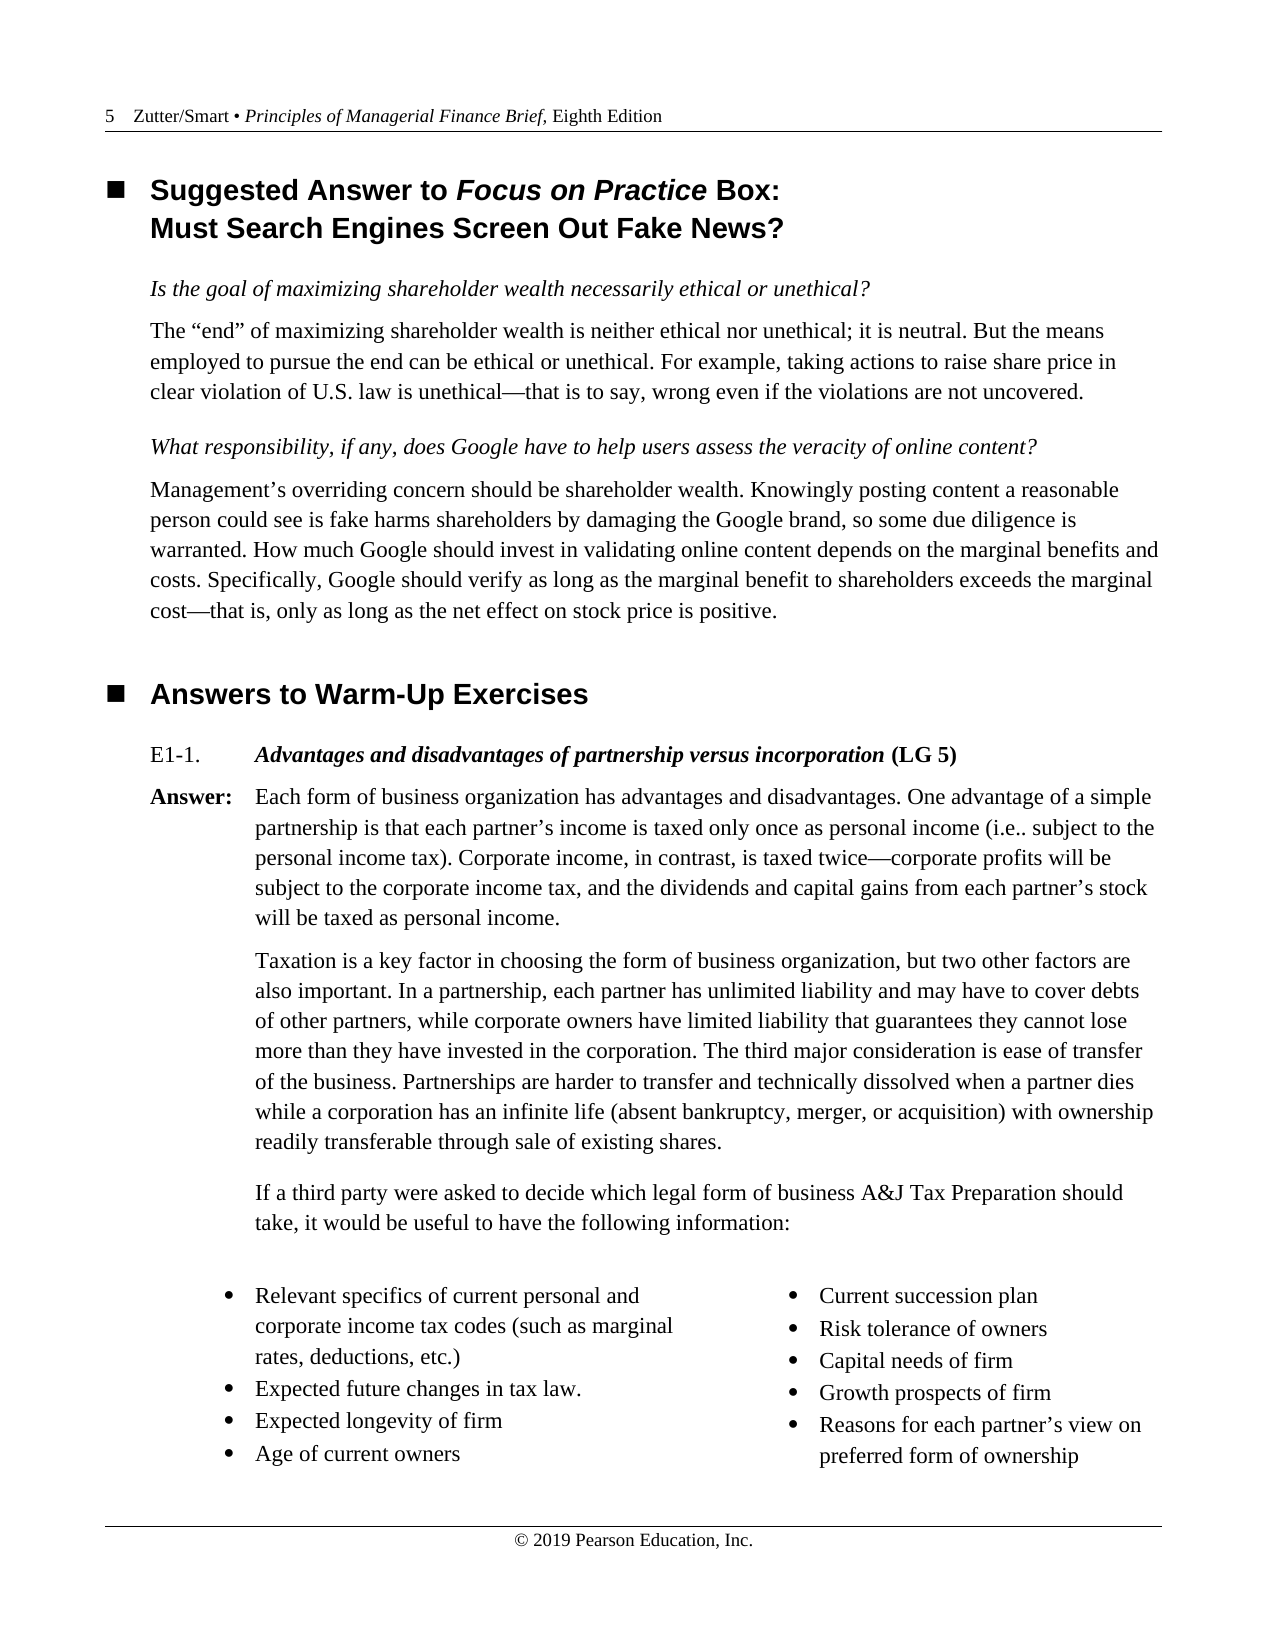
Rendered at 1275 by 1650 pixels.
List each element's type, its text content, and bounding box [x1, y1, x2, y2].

list E1-1. Advantages and disadvantages of partnership versus incorporation (LG 5) [150, 741, 1162, 767]
list Expected future changes in tax law. [225, 1375, 707, 1401]
list Expected longevity of firm [225, 1407, 707, 1434]
text Relevant specifics of current personal and corporate income tax codes (such as marginal rates, deductions, etc.) [225, 1282, 707, 1369]
list Management’s overriding concern should be shareholder wealth. Knowingly posting content a reasonable person could see is fake harms shareholders by damaging the Google brand, so some due diligence is warranted. How much Google should invest in validating online content depends on the marginal benefits and costs. Specifically, Google should verify as long as the marginal benefit to shareholders exceeds the marginal cost—that is, only as long as the net effect on stock price is positive. [150, 476, 1162, 623]
text Answer: Each form of business organization has advantages and disadvantages. One advantage of a simple partnership is that each partner’s income is taxed only once as personal income (i.e.. subject to the personal income tax). Corporate income, in contrast, is taxed twice—corporate profits will be subject to the corporate income tax, and the dividends and capital gains from each partner’s stock will be taxed as personal income. [150, 783, 1162, 931]
text If a third party were asked to decide which legal form of business A&J Tax Preparation should take, it would be useful to have the following information: [255, 1179, 1162, 1236]
text Age of current owners [225, 1439, 707, 1466]
list Is the goal of maximizing shareholder wealth necessarily ethical or unethical? [150, 275, 1162, 301]
text Capital needs of firm [789, 1347, 1219, 1373]
list What responsibility, if any, does Google have to help users assess the veracity of online content? [150, 433, 1162, 459]
text Current succession plan [789, 1282, 1219, 1309]
text Growth prospects of firm [789, 1379, 1219, 1406]
list The “end” of maximizing shareholder wealth is neither ethical nor unethical; it is neutral. But the means employed to pursue the end can be ethical or unethical. For example, taking actions to raise share price in clear violation of U.S. law is unethical—that is to say, wrong even if the violations are not uncovered. [150, 317, 1162, 404]
text Risk tolerance of owners [789, 1314, 1219, 1341]
list Suggested Answer to Focus on Practice Box: Must Search Engines Screen Out Fake News? [105, 172, 1162, 245]
list Answers to Warm-Up Exercises [105, 677, 1162, 711]
text Reasons for each partner’s view on preferred form of ownership [789, 1411, 1219, 1468]
text Taxation is a key factor in choosing the form of business organization, but two other factors are also important. In a partnership, each partner has unlimited liability and may have to cover debts of other partners, while corporate owners have limited liability that guarantees they cannot lose more than they have invested in the corporation. The third major consideration is ease of transfer of the business. Partnerships are harder to transfer and technically dissolved when a partner dies while a corporation has an infinite life (absent bankruptcy, merger, or acquisition) with ownership readily transferable through sale of existing shares. [150, 947, 1162, 1154]
